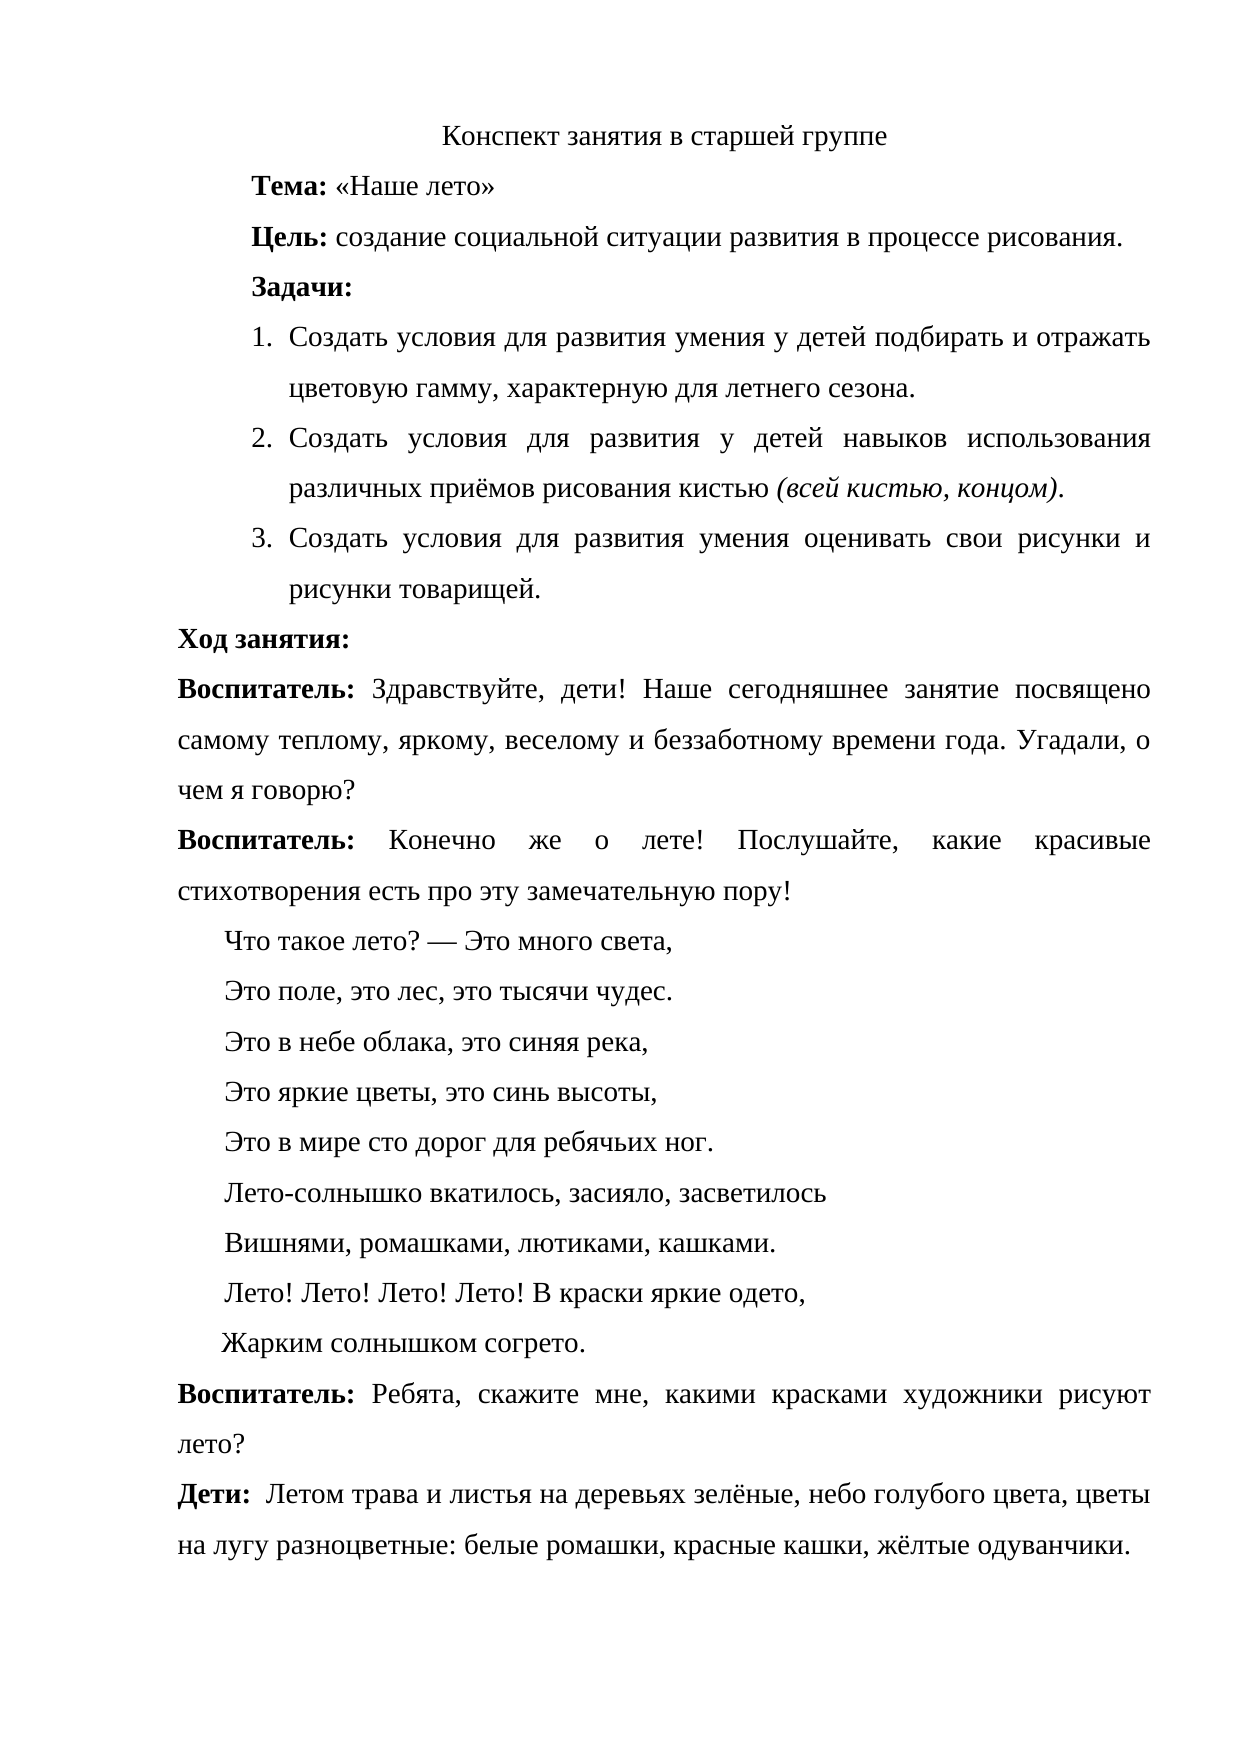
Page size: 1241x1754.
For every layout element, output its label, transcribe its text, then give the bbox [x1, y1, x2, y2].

list Создать условия для развития у детей навыков использования различных приёмов рисования кистью (всей кистью, концом). [251, 420, 1152, 504]
text Воспитатель: Здравствуйте, дети! Наше сегодняшнее занятие посвящено самому теплому, яркому, веселому и беззаботному времени года. Угадали, о чем я говорю? [177, 672, 1152, 806]
text Воспитатель: Конечно же о лете! Послушайте, какие красивые стихотворения есть про эту замечательную пору! [177, 822, 1152, 906]
list Создать условия для развития умения у детей подбирать и отражать цветовую гамму, характерную для летнего сезона. [251, 319, 1152, 403]
text Тема: «Наше лето» [177, 168, 1152, 202]
text Цель: создание социальной ситуации развития в процессе рисования. [177, 219, 1152, 252]
text Воспитатель: Ребята, скажите мне, какими красками художники рисуют лето? [177, 1376, 1152, 1460]
text Это в мире сто дорог для ребячьих ног. Лето-солнышко вкатилось, засияло, засветилось Вишнями, ромашками, лютиками, кашками. Лето! Лето! Лето! Лето! В краски яркие одето, [224, 1124, 1152, 1309]
text Дети: Летом трава и листья на деревьях зелёные, небо голубого цвета, цветы на лугу разноцветные: белые ромашки, красные кашки, жёлтые одуванчики. [177, 1477, 1152, 1560]
text Задачи: [177, 269, 1152, 303]
list Создать условия для развития умения оценивать свои рисунки и рисунки товарищей. [251, 521, 1152, 604]
text Жарким солнышком согрето. [177, 1326, 1152, 1359]
text Что такое лето? — Это много света, Это поле, это лес, это тысячи чудес. Это в небе облака, это синяя река, Это яркие цветы, это синь высоты, [224, 923, 1152, 1108]
text Конспект занятия в старшей группе [177, 118, 1152, 152]
text Ход занятия: [177, 621, 1152, 655]
